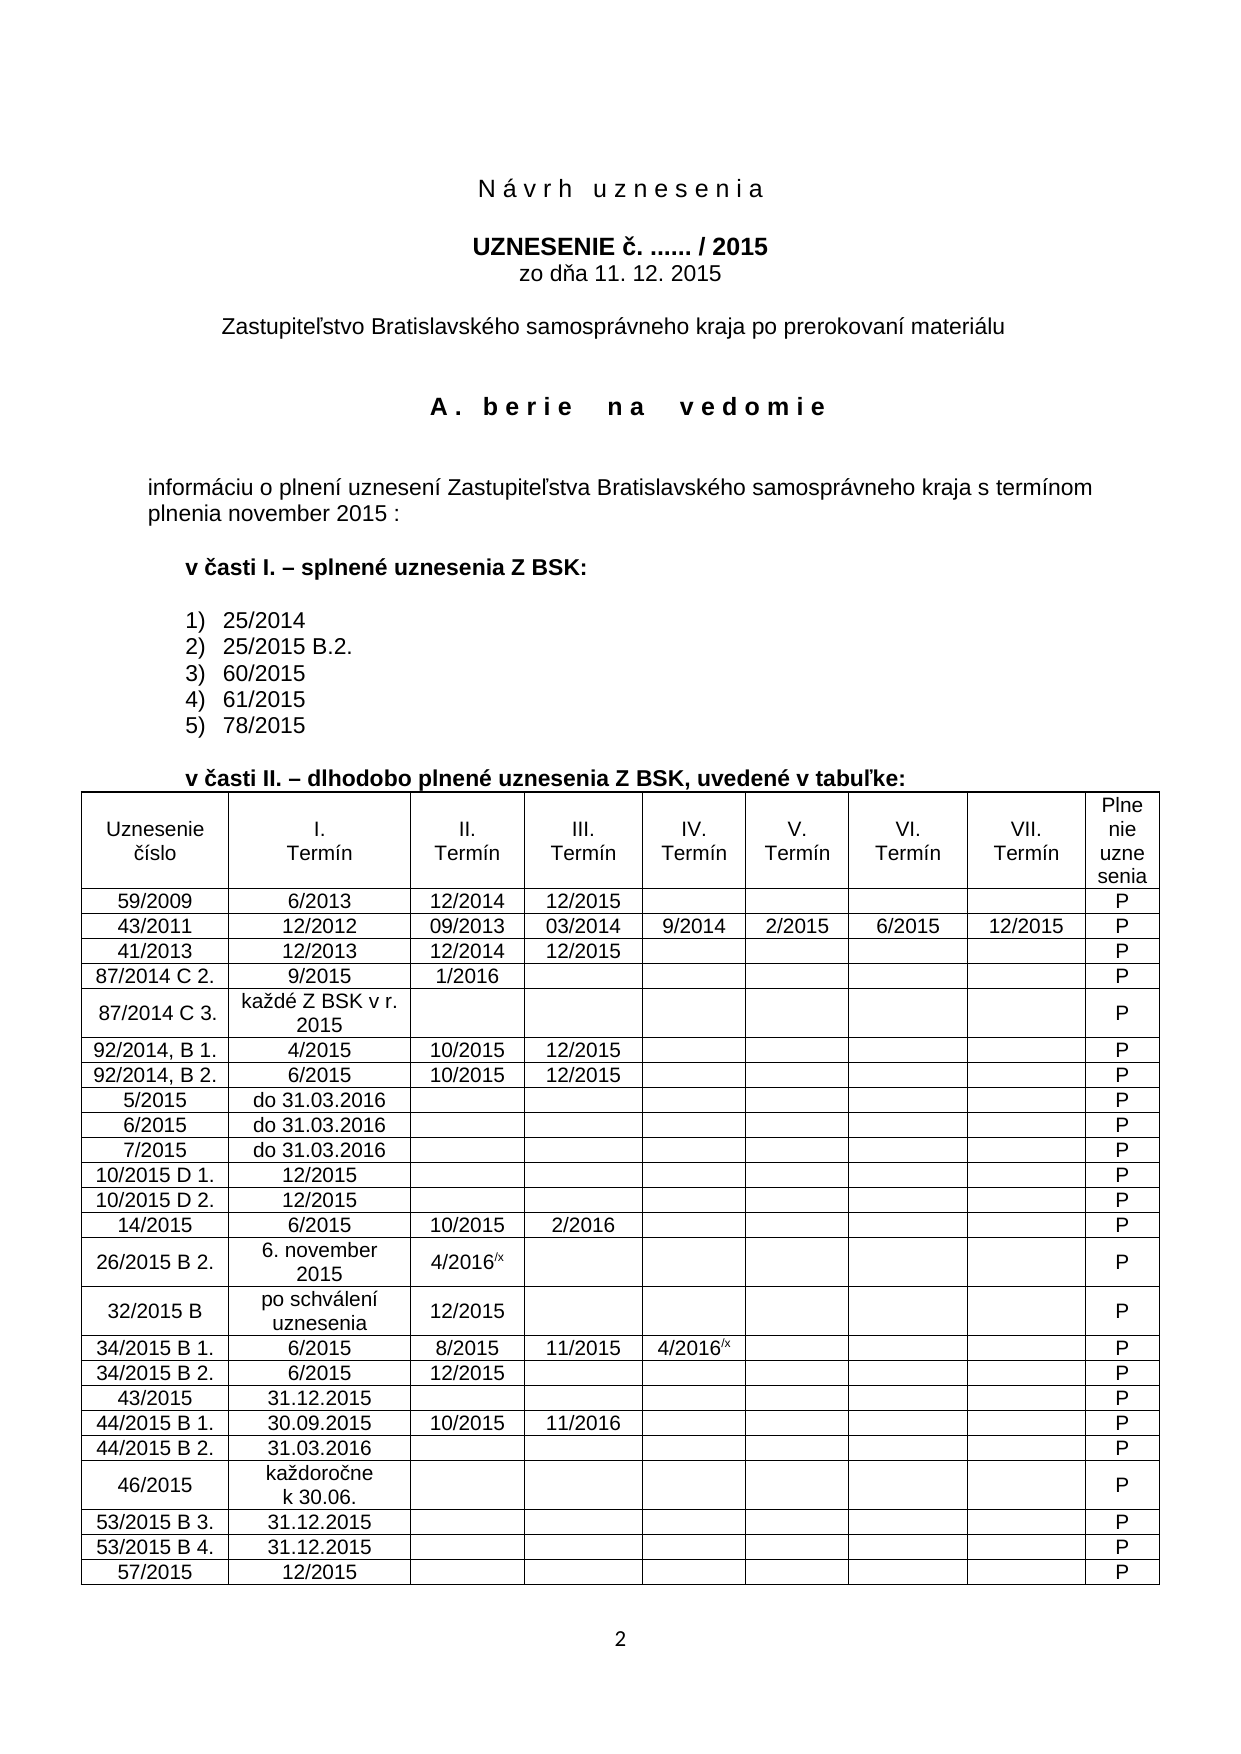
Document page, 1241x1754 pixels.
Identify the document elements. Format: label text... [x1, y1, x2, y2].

table_cell [525, 1461, 642, 1509]
table_cell 09/2013 [411, 914, 524, 938]
table_cell [849, 1560, 967, 1584]
table_cell 14/2015 [82, 1213, 228, 1237]
table_cell P [1086, 1287, 1159, 1335]
table_cell [746, 1436, 848, 1460]
text Zastupiteľstvo Bratislavského samosprávneho kraja po prerokovaní materiálu [221, 313, 1093, 339]
table_cell 12/2015 [968, 914, 1085, 938]
table_cell [746, 1038, 848, 1062]
table_cell P [1086, 989, 1159, 1037]
table_cell [849, 964, 967, 988]
table_cell [968, 1535, 1085, 1559]
table_cell 6/2015 [229, 1361, 410, 1385]
table_cell [746, 964, 848, 988]
table_cell [525, 1386, 642, 1410]
table_cell [525, 1138, 642, 1162]
table_cell [746, 1336, 848, 1360]
table_cell po schválení uznesenia [229, 1287, 410, 1335]
table_header III. Termín [525, 793, 642, 888]
table_cell P [1086, 1113, 1159, 1137]
table_cell P [1086, 1213, 1159, 1237]
table_cell 12/2015 [229, 1163, 410, 1187]
table_cell [968, 1138, 1085, 1162]
table_cell 10/2015 D 2. [82, 1188, 228, 1212]
table_cell 44/2015 B 1. [82, 1411, 228, 1435]
table_cell [643, 989, 745, 1037]
table_cell [525, 1510, 642, 1534]
table_cell 10/2015 [411, 1063, 524, 1087]
table_cell [968, 1560, 1085, 1584]
table_cell [849, 1238, 967, 1286]
table_cell [849, 1113, 967, 1137]
table_cell [849, 1287, 967, 1335]
table_cell 12/2015 [229, 1188, 410, 1212]
table_cell [968, 1436, 1085, 1460]
table_cell [849, 1436, 967, 1460]
table_cell [746, 1386, 848, 1410]
table_cell 43/2015 [82, 1386, 228, 1410]
table_cell [746, 1163, 848, 1187]
table_cell [643, 1138, 745, 1162]
table_cell 4/2015 [229, 1038, 410, 1062]
table_cell 43/2011 [82, 914, 228, 938]
table_cell P [1086, 1238, 1159, 1286]
table_cell [849, 889, 967, 913]
table_cell 34/2015 B 1. [82, 1336, 228, 1360]
table_cell 9/2015 [229, 964, 410, 988]
list 61/2015 [185, 686, 1093, 712]
table_cell 12/2015 [411, 1287, 524, 1335]
table_cell P [1086, 1188, 1159, 1212]
text v časti I. – splnené uznesenia Z BSK: [185, 554, 1093, 581]
table_cell P [1086, 1411, 1159, 1435]
table_cell [411, 1386, 524, 1410]
table_cell P [1086, 914, 1159, 938]
table_cell [643, 1560, 745, 1584]
table_cell 11/2015 [525, 1336, 642, 1360]
table_cell 12/2015 [525, 1038, 642, 1062]
table_cell [746, 989, 848, 1037]
list berie na vedomie [162, 392, 1093, 421]
text v časti II. – dlhodobo plnené uznesenia Z BSK, uvedené v tabuľke: [148, 765, 1093, 791]
table_cell P [1086, 889, 1159, 913]
table_cell [643, 1411, 745, 1435]
table_cell 12/2015 [525, 939, 642, 963]
table_cell P [1086, 1361, 1159, 1385]
table_cell [643, 1361, 745, 1385]
table_cell do 31.03.2016 [229, 1138, 410, 1162]
table_cell [411, 1138, 524, 1162]
table_cell [968, 1238, 1085, 1286]
list 25/2014 [185, 607, 1093, 633]
table_cell [643, 1113, 745, 1137]
table_header VII. Termín [968, 793, 1085, 888]
table_cell 10/2015 [411, 1411, 524, 1435]
table_cell 12/2015 [229, 1560, 410, 1584]
table_header Plnenie uznesenia [1086, 793, 1159, 888]
table_cell P [1086, 1386, 1159, 1410]
table_cell [643, 1063, 745, 1087]
table_cell [849, 1535, 967, 1559]
table_cell [746, 1188, 848, 1212]
table_cell [849, 1461, 967, 1509]
table_cell 12/2013 [229, 939, 410, 963]
table_cell 31.12.2015 [229, 1535, 410, 1559]
table_cell [968, 1213, 1085, 1237]
table_header IV. Termín [643, 793, 745, 888]
table_cell [968, 1063, 1085, 1087]
list 60/2015 [185, 659, 1093, 686]
table_cell P [1086, 1088, 1159, 1112]
text zo dňa 11. 12. 2015 [148, 260, 1093, 287]
table_cell [411, 1560, 524, 1584]
table_cell 6. november 2015 [229, 1238, 410, 1286]
table_cell P [1086, 1560, 1159, 1584]
table_cell P [1086, 1535, 1159, 1559]
table_cell [849, 1510, 967, 1534]
table_cell [525, 1560, 642, 1584]
table_cell P [1086, 1138, 1159, 1162]
table_cell 31.03.2016 [229, 1436, 410, 1460]
table_cell 10/2015 [411, 1213, 524, 1237]
table_cell [849, 1163, 967, 1187]
table_cell [746, 1088, 848, 1112]
table_cell [849, 1188, 967, 1212]
table_cell 12/2015 [525, 1063, 642, 1087]
table_cell P [1086, 1038, 1159, 1062]
table_cell [411, 989, 524, 1037]
table_cell [849, 1411, 967, 1435]
table_header V. Termín [746, 793, 848, 888]
table_cell [968, 1411, 1085, 1435]
table_cell [746, 1113, 848, 1137]
table_cell P [1086, 1163, 1159, 1187]
table_cell 41/2013 [82, 939, 228, 963]
table_cell [525, 1436, 642, 1460]
table_cell [411, 1188, 524, 1212]
table_cell [849, 1038, 967, 1062]
table_cell [525, 1088, 642, 1112]
table_cell [968, 1361, 1085, 1385]
table_cell [525, 1535, 642, 1559]
text informáciu o plnení uznesení Zastupiteľstva Bratislavského samosprávneho kraja s termínom plnenia november 2015 : [148, 473, 1093, 526]
table_cell [643, 939, 745, 963]
table_cell [643, 1386, 745, 1410]
table_cell 87/2014 C 3. [82, 989, 228, 1037]
table_cell [968, 889, 1085, 913]
table_cell [746, 939, 848, 963]
table_cell [849, 1063, 967, 1087]
table_cell 8/2015 [411, 1336, 524, 1360]
table_cell [525, 1238, 642, 1286]
table_cell [849, 1386, 967, 1410]
table_cell 10/2015 D 1. [82, 1163, 228, 1187]
table_cell [746, 1560, 848, 1584]
table_cell 6/2015 [229, 1336, 410, 1360]
table_cell P [1086, 939, 1159, 963]
table_cell [525, 1188, 642, 1212]
table_cell [643, 964, 745, 988]
table_cell 31.12.2015 [229, 1386, 410, 1410]
table_cell [968, 1287, 1085, 1335]
table_cell 30.09.2015 [229, 1411, 410, 1435]
table_cell 6/2015 [229, 1063, 410, 1087]
table_cell [525, 1163, 642, 1187]
table_cell [411, 1113, 524, 1137]
table_cell [411, 1510, 524, 1534]
list 78/2015 [185, 712, 1093, 739]
table_cell 44/2015 B 2. [82, 1436, 228, 1460]
table_cell 9/2014 [643, 914, 745, 938]
table_cell 11/2016 [525, 1411, 642, 1435]
table_cell každoročne k 30.06. [229, 1461, 410, 1509]
table_cell 4/2016/x [643, 1336, 745, 1360]
table_cell 12/2012 [229, 914, 410, 938]
list 25/2015 B.2. [185, 633, 1093, 659]
table_cell P [1086, 964, 1159, 988]
table_cell 32/2015 B [82, 1287, 228, 1335]
table_cell [643, 889, 745, 913]
table_cell [849, 1213, 967, 1237]
table_cell [968, 1336, 1085, 1360]
table_cell [746, 1238, 848, 1286]
table_cell 87/2014 C 2. [82, 964, 228, 988]
table_cell 57/2015 [82, 1560, 228, 1584]
table_cell 10/2015 [411, 1038, 524, 1062]
table_cell 2/2016 [525, 1213, 642, 1237]
table_cell 46/2015 [82, 1461, 228, 1509]
table_cell [968, 1088, 1085, 1112]
table_cell [643, 1510, 745, 1534]
table_cell [849, 1138, 967, 1162]
table_cell [968, 1038, 1085, 1062]
table_cell [411, 1461, 524, 1509]
table_cell [849, 1088, 967, 1112]
table_cell [968, 964, 1085, 988]
table_cell 12/2015 [411, 1361, 524, 1385]
table_cell každé Z BSK v r. 2015 [229, 989, 410, 1037]
table_cell [746, 1063, 848, 1087]
table_cell [643, 1436, 745, 1460]
table_cell 4/2016/x [411, 1238, 524, 1286]
table_cell [643, 1213, 745, 1237]
table_cell 53/2015 B 3. [82, 1510, 228, 1534]
table_cell P [1086, 1461, 1159, 1509]
table_cell [411, 1535, 524, 1559]
table_cell 92/2014, B 1. [82, 1038, 228, 1062]
table_cell [643, 1163, 745, 1187]
table_cell 53/2015 B 4. [82, 1535, 228, 1559]
table_cell 92/2014, B 2. [82, 1063, 228, 1087]
table_cell [746, 1461, 848, 1509]
table_cell P [1086, 1510, 1159, 1534]
table_cell [746, 1138, 848, 1162]
text N á v r h u z n e s e n i a [148, 174, 1093, 203]
table_cell [411, 1163, 524, 1187]
table_cell [968, 1386, 1085, 1410]
table_cell [746, 1287, 848, 1335]
table_cell [746, 1535, 848, 1559]
table_cell 5/2015 [82, 1088, 228, 1112]
table_header I. Termín [229, 793, 410, 888]
table_cell [849, 1361, 967, 1385]
table_cell [643, 1088, 745, 1112]
table_cell 6/2013 [229, 889, 410, 913]
table_header Uznesenie číslo [82, 793, 228, 888]
table_cell 26/2015 B 2. [82, 1238, 228, 1286]
table_cell 03/2014 [525, 914, 642, 938]
table_cell [746, 1361, 848, 1385]
table_cell [525, 1113, 642, 1137]
table_cell [643, 1188, 745, 1212]
table_cell [525, 1361, 642, 1385]
table_cell 12/2014 [411, 889, 524, 913]
table_cell [643, 1038, 745, 1062]
table_cell 12/2014 [411, 939, 524, 963]
table_cell [746, 1213, 848, 1237]
table_cell [411, 1436, 524, 1460]
table_cell P [1086, 1436, 1159, 1460]
table_cell 2/2015 [746, 914, 848, 938]
table_cell [849, 1336, 967, 1360]
table_cell [643, 1238, 745, 1286]
table_cell [968, 1510, 1085, 1534]
table_cell 1/2016 [411, 964, 524, 988]
table_cell [525, 1287, 642, 1335]
table_cell [968, 1163, 1085, 1187]
table_cell [968, 989, 1085, 1037]
table_cell 6/2015 [849, 914, 967, 938]
table_cell [849, 939, 967, 963]
table_cell 31.12.2015 [229, 1510, 410, 1534]
table_cell 59/2009 [82, 889, 228, 913]
table_cell [411, 1088, 524, 1112]
table_cell [643, 1461, 745, 1509]
table_cell do 31.03.2016 [229, 1088, 410, 1112]
table_cell [849, 989, 967, 1037]
table_cell [643, 1535, 745, 1559]
table_cell [968, 1113, 1085, 1137]
table_cell 7/2015 [82, 1138, 228, 1162]
table_cell 12/2015 [525, 889, 642, 913]
table_cell 6/2015 [229, 1213, 410, 1237]
table_cell [968, 939, 1085, 963]
table_cell 6/2015 [82, 1113, 228, 1137]
table_cell P [1086, 1336, 1159, 1360]
table_cell [643, 1287, 745, 1335]
table_cell P [1086, 1063, 1159, 1087]
table_cell [525, 964, 642, 988]
table_cell [746, 889, 848, 913]
table_cell do 31.03.2016 [229, 1113, 410, 1137]
table_cell [968, 1188, 1085, 1212]
table_cell [968, 1461, 1085, 1509]
table_cell [746, 1510, 848, 1534]
table_header II. Termín [411, 793, 524, 888]
table_cell [525, 989, 642, 1037]
table_cell 34/2015 B 2. [82, 1361, 228, 1385]
text UZNESENIE č. ...... / 2015 [148, 231, 1093, 260]
table_cell [746, 1411, 848, 1435]
table_header VI. Termín [849, 793, 967, 888]
